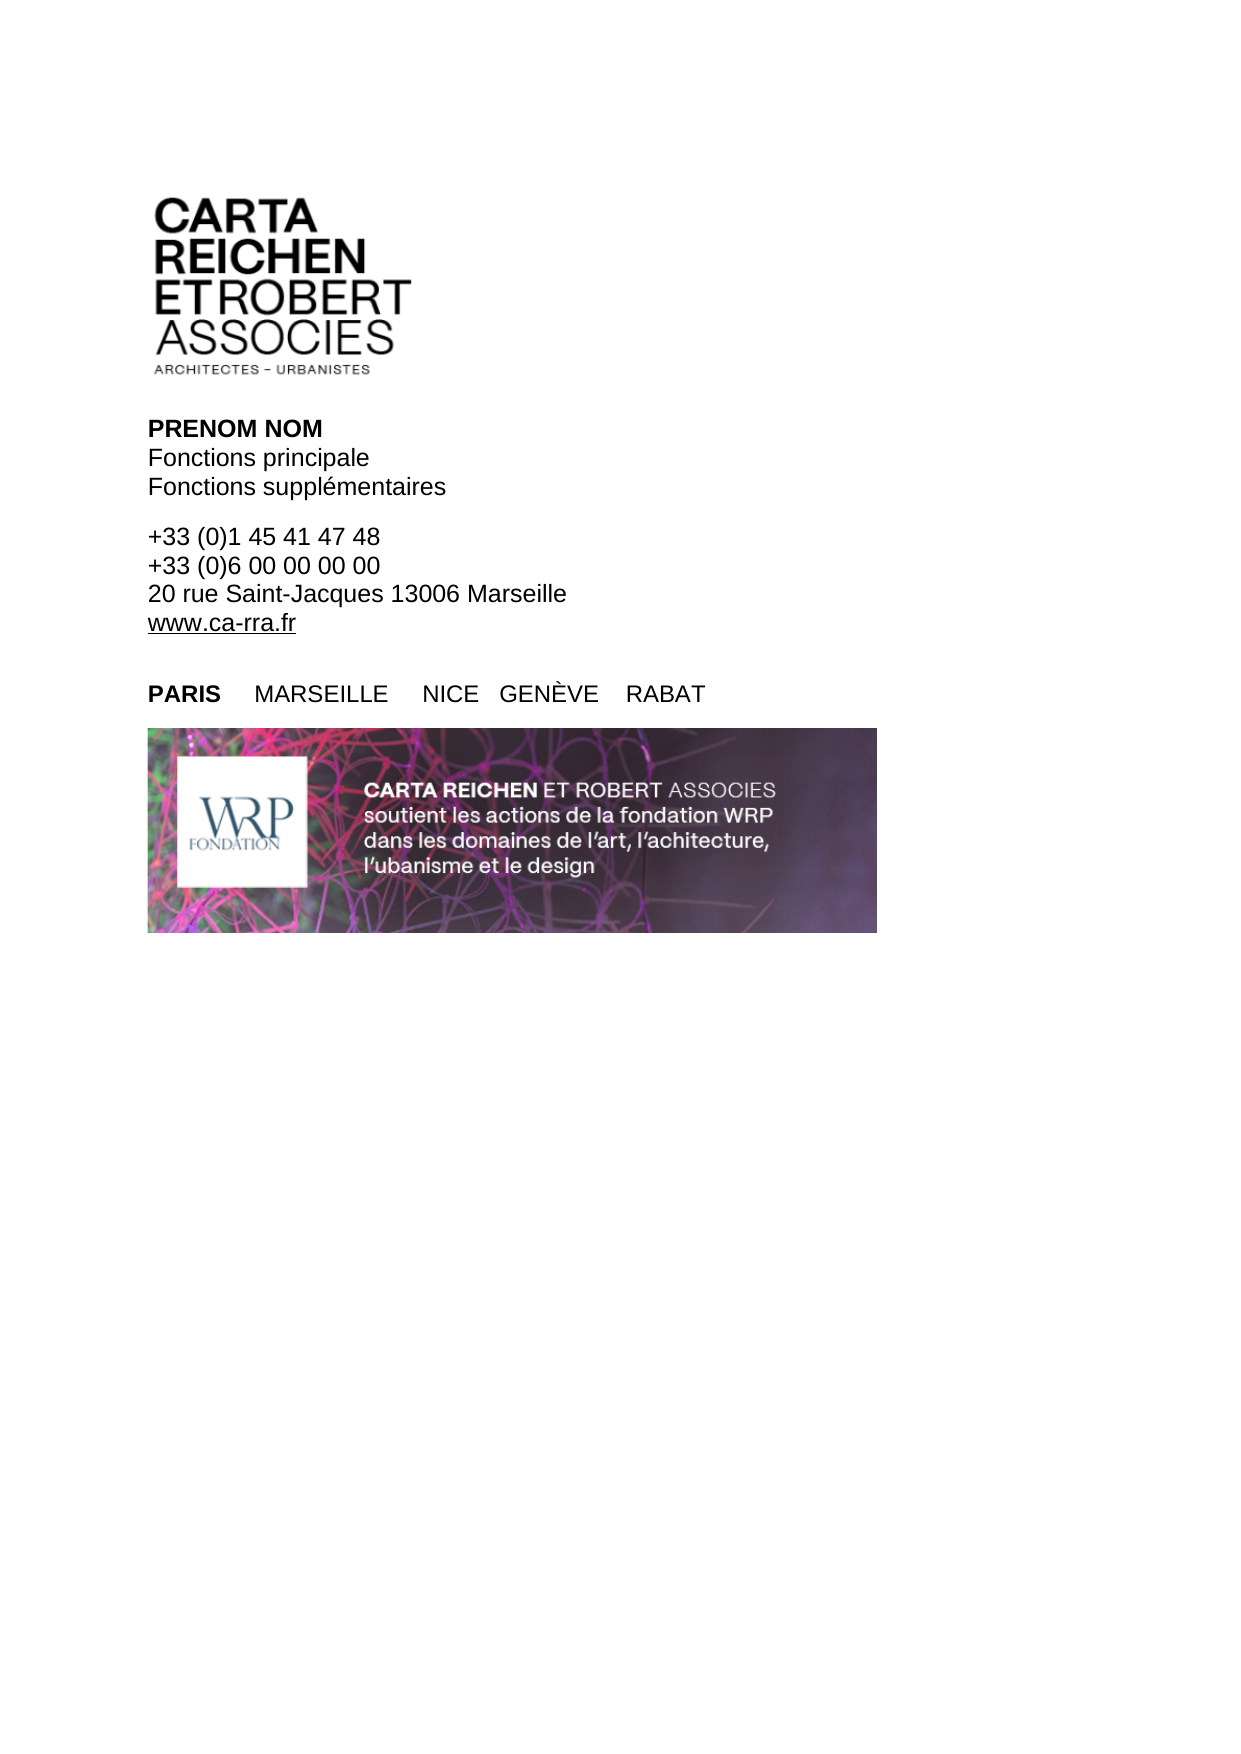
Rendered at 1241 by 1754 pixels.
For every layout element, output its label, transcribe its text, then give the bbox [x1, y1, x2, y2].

text +33 (0)1 45 41 47 48 [148, 522, 1093, 551]
text PARIS MARSEILLE NICE GENÈVE RABAT [148, 680, 1093, 708]
text +33 (0)6 00 00 00 00 [148, 551, 1093, 579]
picture [147, 728, 877, 933]
text PRENOM NOM [148, 414, 1093, 443]
picture [147, 147, 429, 414]
text Fonctions supplémentaires [148, 472, 1093, 500]
text www.ca-rra.fr [148, 608, 1093, 637]
text Fonctions principale [148, 443, 1093, 472]
text 20 rue Saint-Jacques 13006 Marseille [148, 579, 1093, 608]
